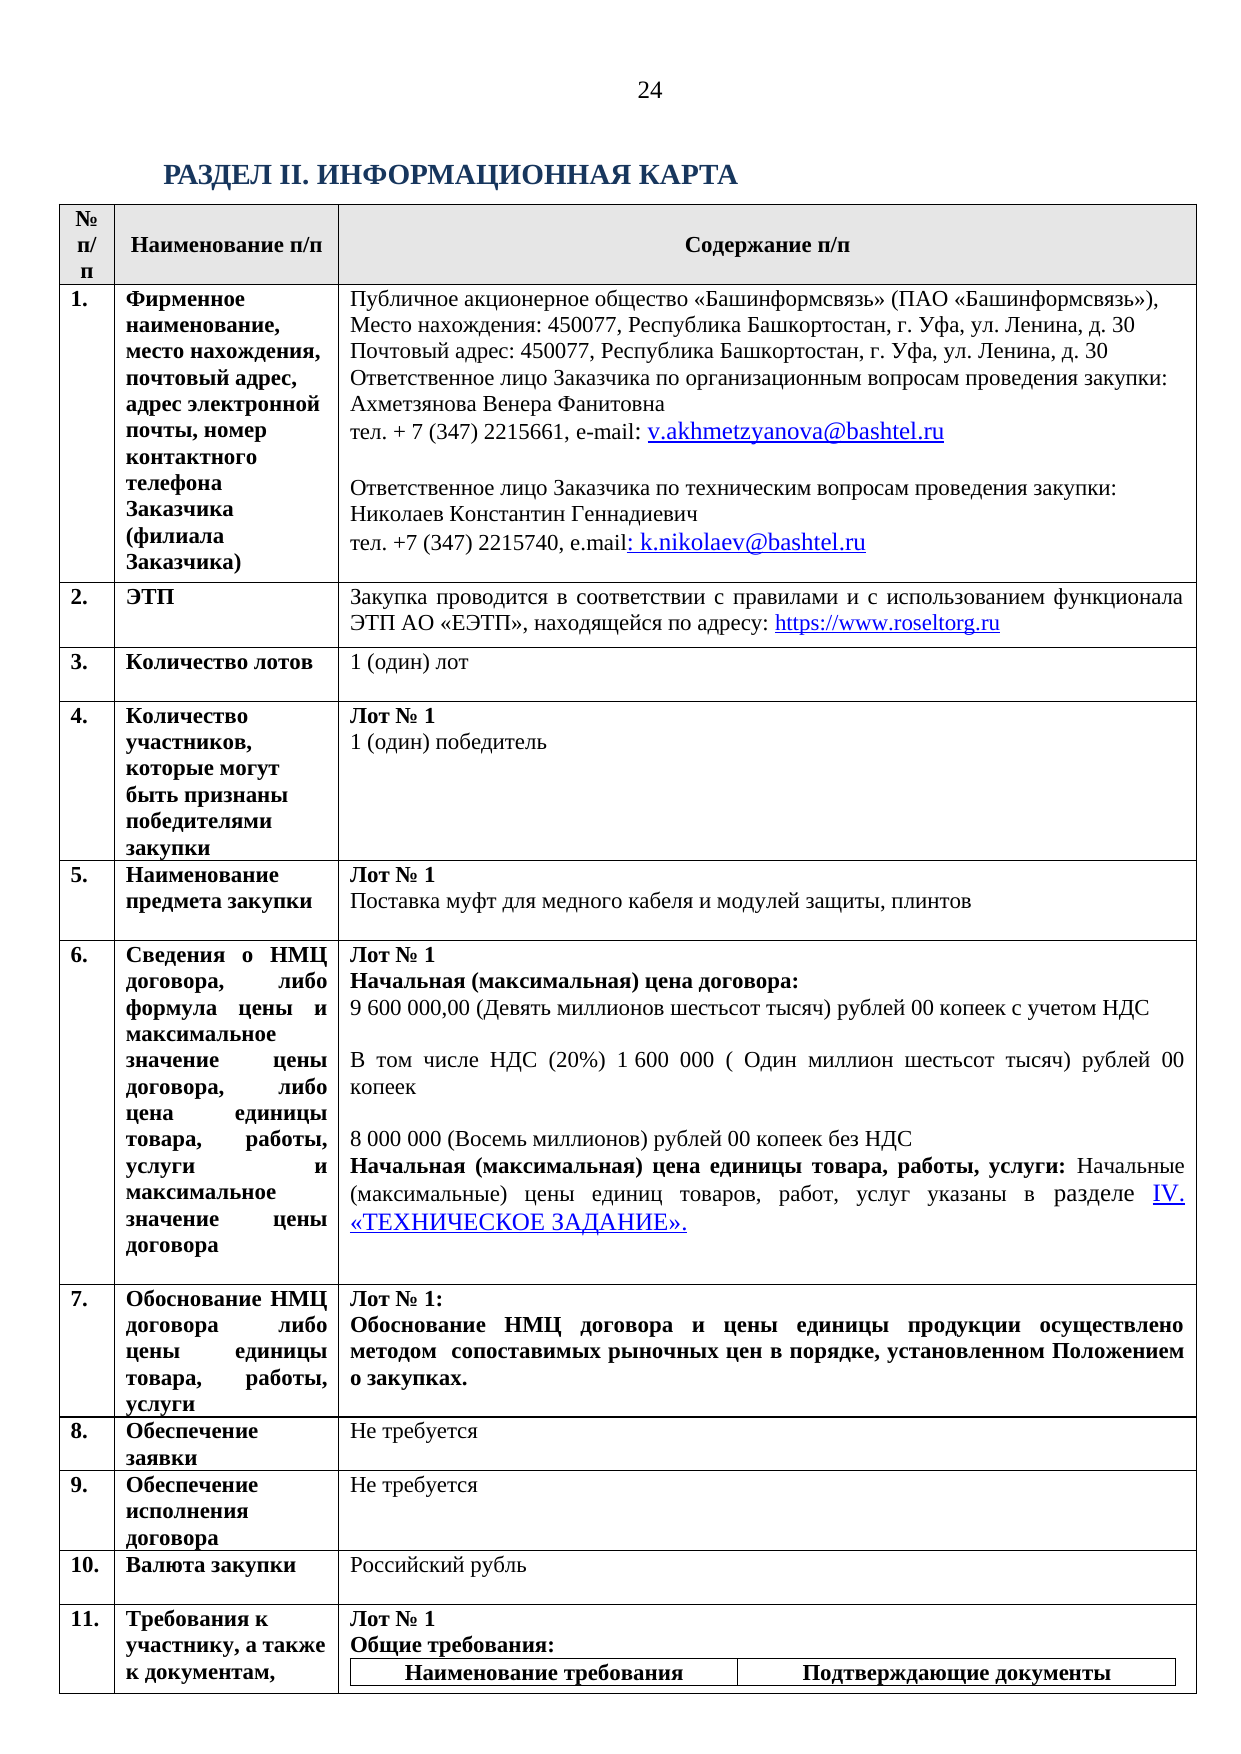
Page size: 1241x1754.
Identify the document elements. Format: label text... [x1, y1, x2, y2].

table_cell Лот № 1: Обоснование НМЦ договора и цены единицы продукции осуществлено методом сопоставимых рыночных цен в порядке, установленном Положением о закупках. [339, 1285, 1196, 1416]
subtitle РАЗДЕЛ II. ИНФОРМАЦИОННАЯ КАРТА [163, 157, 1181, 191]
table_cell Не требуется [339, 1471, 1196, 1550]
table_cell [60, 702, 114, 860]
table_header Содержание п/п [339, 205, 1196, 284]
table_cell Российский рубль [339, 1551, 1196, 1604]
table_cell [60, 1418, 114, 1470]
table_cell [60, 861, 114, 940]
table_cell Количество лотов [115, 648, 338, 701]
table_cell Наименование предмета закупки [115, 861, 338, 940]
table_cell [60, 583, 114, 647]
table_cell Обоснование НМЦ договора либо цены единицы товара, работы, услуги [115, 1285, 338, 1416]
table_header № п/п [60, 205, 114, 284]
table_cell [60, 941, 114, 1284]
table_cell [60, 648, 114, 701]
table_cell Валюта закупки [115, 1551, 338, 1604]
table_cell Лот № 1 Поставка муфт для медного кабеля и модулей защиты, плинтов [339, 861, 1196, 940]
table_cell [60, 285, 114, 582]
table_cell Лот № 1 Начальная (максимальная) цена договора: 9 600 000,00 (Девять миллионов шестьсот тысяч) рублей 00 копеек с учетом НДС В том числе НДС (20%) 1 600 000 ( Один миллион шестьсот тысяч) рублей 00 копеек 8 000 000 (Восемь миллионов) рублей 00 копеек без НДС Начальная (максимальная) цена единицы товара, работы, услуги: Начальные (максимальные) цены единиц товаров, работ, услуг указаны в разделе IV. «ТЕХНИЧЕСКОЕ ЗАДАНИЕ». [339, 941, 1196, 1284]
table_cell [60, 1605, 114, 1693]
table_cell Публичное акционерное общество «Башинформсвязь» (ПАО «Башинформсвязь»), Место нахождения: 450077, Республика Башкортостан, г. Уфа, ул. Ленина, д. 30 Почтовый адрес: 450077, Республика Башкортостан, г. Уфа, ул. Ленина, д. 30 Ответственное лицо Заказчика по организационным вопросам проведения закупки: Ахметзянова Венера Фанитовна тел. + 7 (347) 2215661, e-mail: v.akhmetzyanova@bashtel.ru Ответственное лицо Заказчика по техническим вопросам проведения закупки: Николаев Константин Геннадиевич тел. +7 (347) 2215740, e.mail: k.nikolaev@bashtel.ru [339, 285, 1196, 582]
table_cell [60, 1551, 114, 1604]
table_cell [115, 1605, 338, 1693]
table_cell Лот № 1 1 (один) победитель [339, 702, 1196, 860]
table_cell Обеспечение исполнения договора [115, 1471, 338, 1550]
table_cell ЭТП [115, 583, 338, 647]
table_cell 1 (один) лот [339, 648, 1196, 701]
table_header Наименование п/п [115, 205, 338, 284]
table_cell Фирменное наименование, место нахождения, почтовый адрес, адрес электронной почты, номер контактного телефона Заказчика (филиала Заказчика) [115, 285, 338, 582]
table_cell [60, 1285, 114, 1416]
table_cell Сведения о НМЦ договора, либо формула цены и максимальное значение цены договора, либо цена единицы товара, работы, услуги и максимальное значение цены договора [115, 941, 338, 1284]
table_cell Не требуется [339, 1418, 1196, 1470]
table_cell Закупка проводится в соответствии с правилами и с использованием функционала ЭТП АО «ЕЭТП», находящейся по адресу: https://www.roseltorg.ru [339, 583, 1196, 647]
table_cell Лот № 1 Общие требования: [339, 1605, 1196, 1693]
table_cell [60, 1471, 114, 1550]
table_cell Обеспечение заявки [115, 1418, 338, 1470]
table_cell Количество участников, которые могут быть признаны победителями закупки [115, 702, 338, 860]
